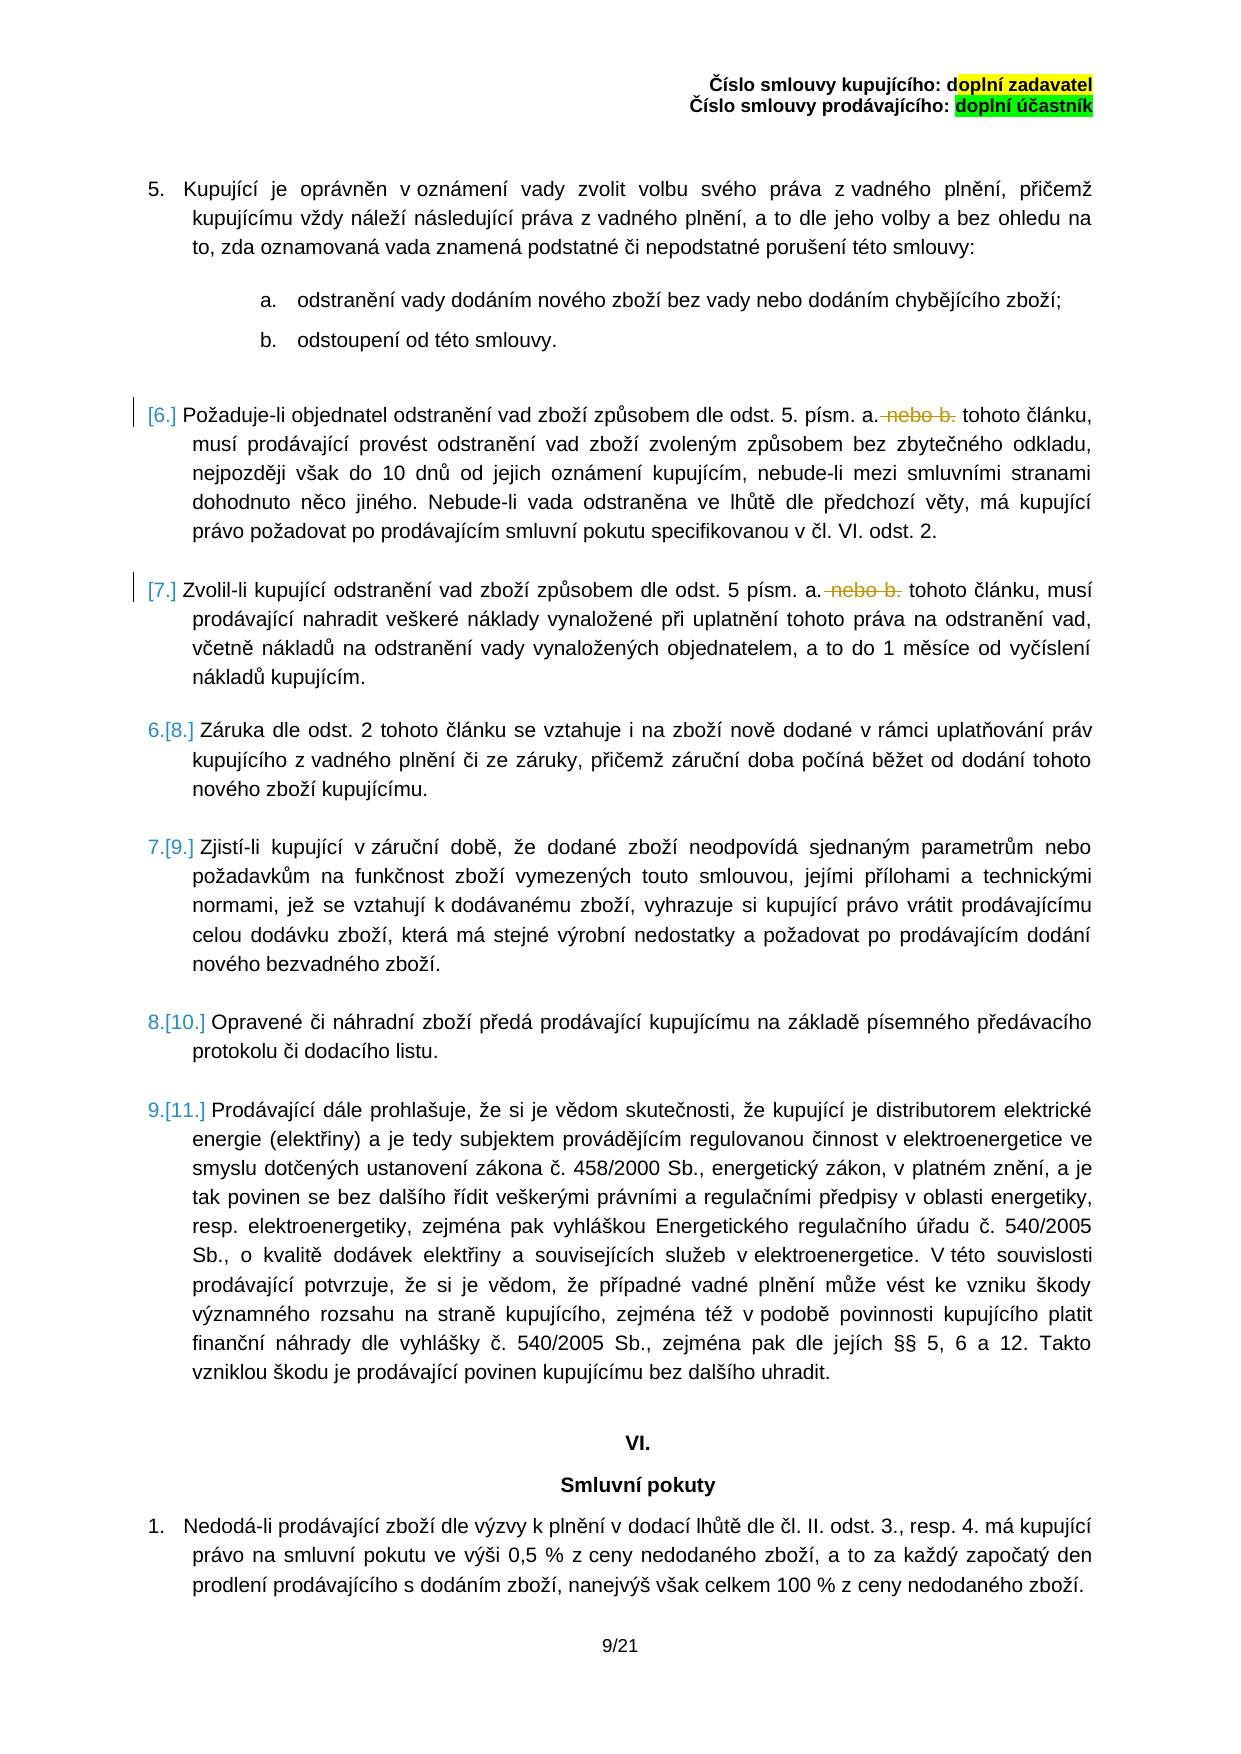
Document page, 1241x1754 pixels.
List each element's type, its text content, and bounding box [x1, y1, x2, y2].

list Nedodá-li prodávající zboží dle výzvy k plnění v dodací lhůtě dle čl. II. odst. 3., resp. 4. má kupující právo na smluvní pokutu ve výši 0,5 % z ceny nedodaného zboží, a to za každý započatý den prodlení prodávajícího s dodáním zboží, nanejvýš však celkem 100 % z ceny nedodaného zboží. [148, 1509, 1093, 1596]
list Zvolil-li kupující odstranění vad zboží způsobem dle odst. 5 písm. a. tohoto článku, musí prodávající nahradit veškeré náklady vynaložené při uplatnění tohoto práva na odstranění vad, včetně nákladů na odstranění vady vynaložených objednatelem, a to do 1 měsíce od vyčíslení nákladů kupujícím. [148, 572, 1093, 689]
text VI. [183, 1426, 1093, 1455]
list odstoupení od této smlouvy. [260, 328, 1093, 352]
list Prodávající dále prohlašuje, že si je vědom skutečnosti, že kupující je distributorem elektrické energie (elektřiny) a je tedy subjektem provádějícím regulovanou činnost v elektroenergetice ve smyslu dotčených ustanovení zákona č. 458/2000 Sb., energetický zákon, v platném znění, a je tak povinen se bez dalšího řídit veškerými právními a regulačními předpisy v oblasti energetiky, resp. elektroenergetiky, zejména pak vyhláškou Energetického regulačního úřadu č. 540/2005 Sb., o kvalitě dodávek elektřiny a souvisejících služeb v elektroenergetice. V této souvislosti prodávající potvrzuje, že si je vědom, že případné vadné plnění může vést ke vzniku škody významného rozsahu na straně kupujícího, zejména též v podobě povinnosti kupujícího platit finanční náhrady dle vyhlášky č. 540/2005 Sb., zejména pak dle jejích §§ 5, 6 a 12. Takto vzniklou škodu je prodávající povinen kupujícímu bez dalšího uhradit. [148, 1092, 1093, 1384]
list Opravené či náhradní zboží předá prodávající kupujícímu na základě písemného předávacího protokolu či dodacího listu. [148, 1005, 1093, 1063]
list Záruka dle odst. 2 tohoto článku se vztahuje i na zboží nově dodané v rámci uplatňování práv kupujícího z vadného plnění či ze záruky, přičemž záruční doba počíná běžet od dodání tohoto nového zboží kupujícímu. [148, 713, 1093, 801]
list odstranění vady dodáním nového zboží bez vady nebo dodáním chybějícího zboží; [260, 288, 1093, 312]
list Požaduje-li objednatel odstranění vad zboží způsobem dle odst. 5. písm. a. tohoto článku, musí prodávající provést odstranění vad zboží zvoleným způsobem bez zbytečného odkladu, nejpozději však do 10 dnů od jejich oznámení kupujícím, nebude-li mezi smluvními stranami dohodnuto něco jiného. Nebude-li vada odstraněna ve lhůtě dle předchozí věty, má kupující právo požadovat po prodávajícím smluvní pokutu specifikovanou v čl. VI. odst. 2. [148, 397, 1093, 543]
text Smluvní pokuty [183, 1467, 1093, 1496]
list Kupující je oprávněn v oznámení vady zvolit volbu svého práva z vadného plnění, přičemž kupujícímu vždy náleží následující práva z vadného plnění, a to dle jeho volby a bez ohledu na to, zda oznamovaná vada znamená podstatné či nepodstatné porušení této smlouvy: [148, 172, 1093, 259]
list Zjistí-li kupující v záruční době, že dodané zboží neodpovídá sjednaným parametrům nebo požadavkům na funkčnost zboží vymezených touto smlouvou, jejími přílohami a technickými normami, jež se vztahují k dodávanému zboží, vyhrazuje si kupující právo vrátit prodávajícímu celou dodávku zboží, která má stejné výrobní nedostatky a požadovat po prodávajícím dodání nového bezvadného zboží. [148, 830, 1093, 976]
